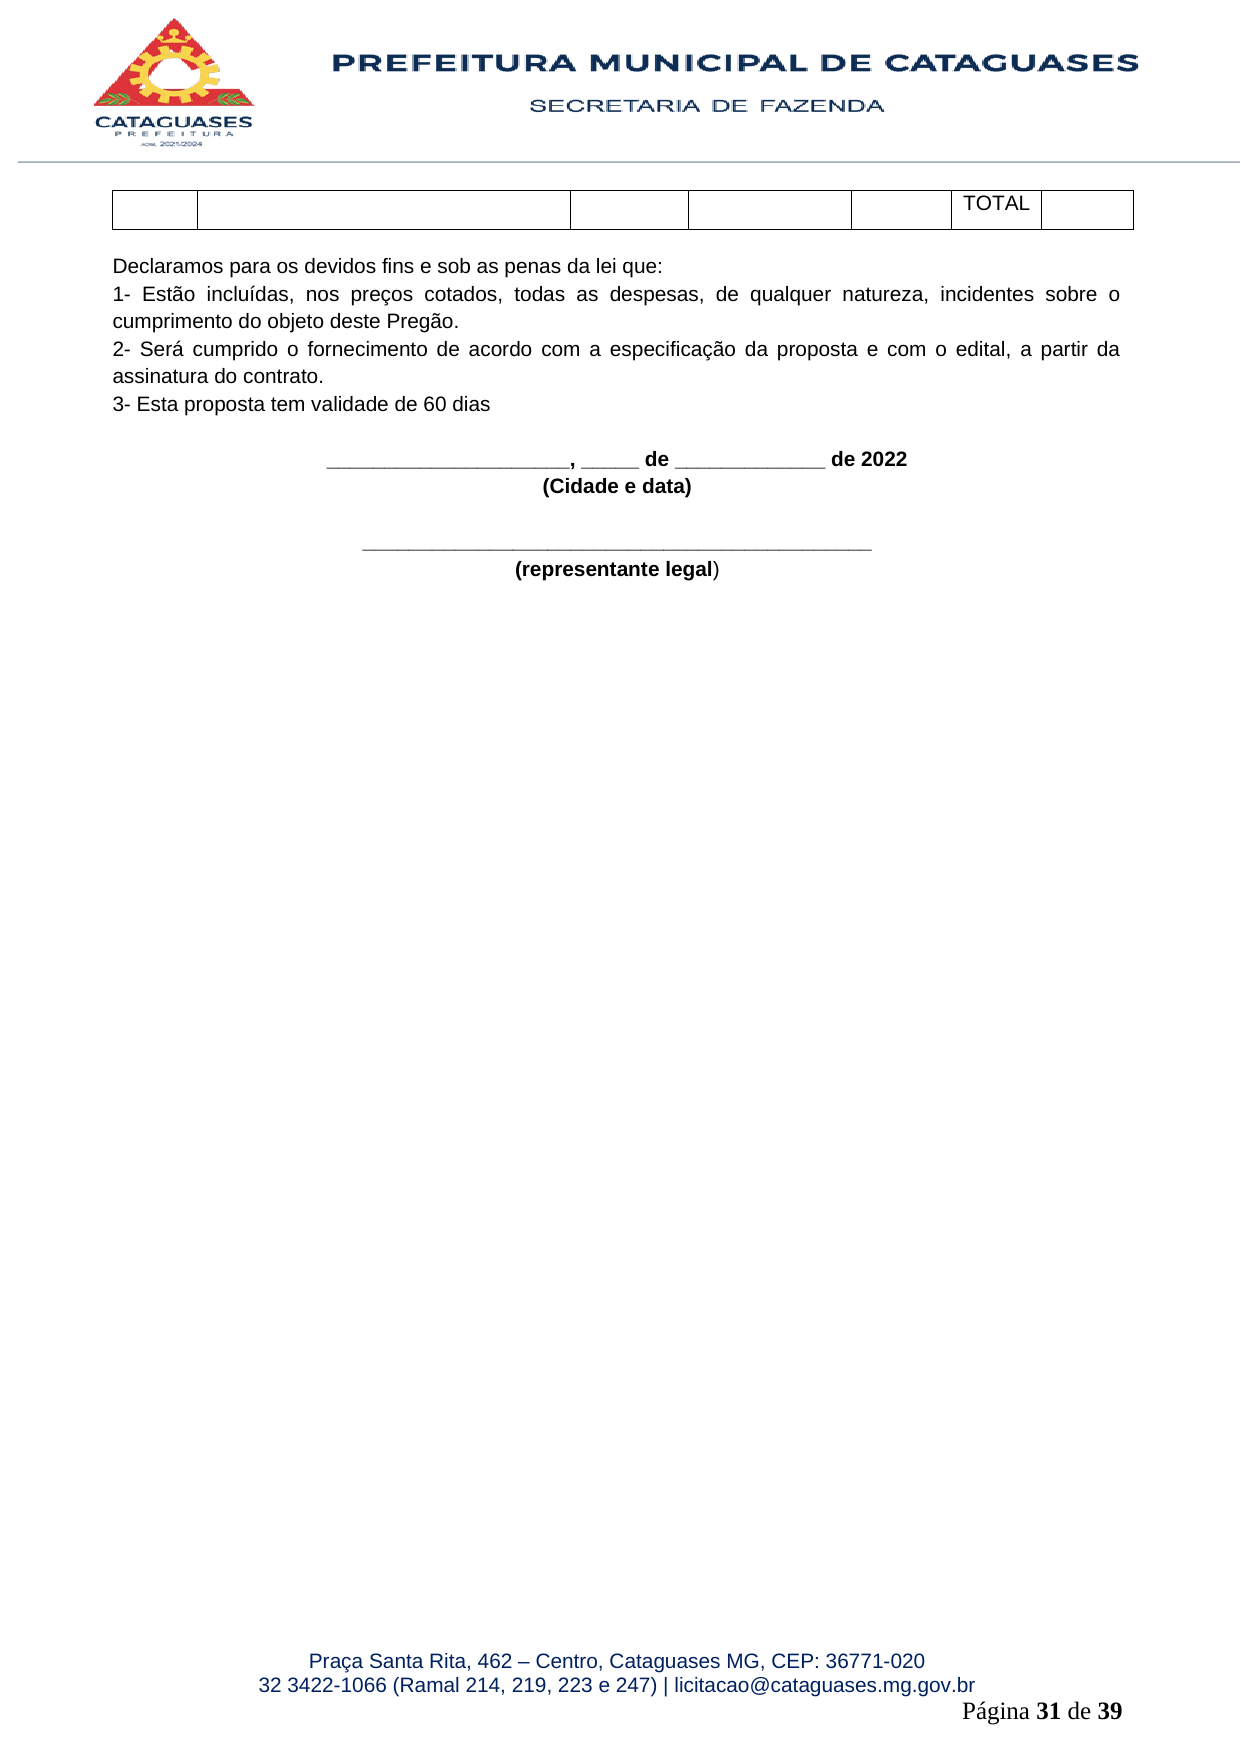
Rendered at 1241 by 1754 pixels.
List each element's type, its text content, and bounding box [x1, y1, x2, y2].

text ____________________________________________ [112, 529, 1122, 553]
text 1- Estão incluídas, nos preços cotados, todas as despesas, de qualquer natureza, incidentes sobre o cumprimento do objeto deste Pregão. [112, 282, 1122, 333]
text (Cidade e data) [112, 474, 1122, 498]
table_cell [689, 191, 851, 229]
picture [17, 15, 1238, 163]
text 2- Será cumprido o fornecimento de acordo com a especificação da proposta e com o edital, a partir da assinatura do contrato. [112, 337, 1122, 388]
text Declaramos para os devidos fins e sob as penas da lei que: [112, 254, 1122, 278]
table_cell [198, 191, 570, 229]
text (representante legal) [112, 557, 1122, 581]
table_cell [571, 191, 688, 229]
table_cell [113, 191, 197, 229]
table_cell [852, 191, 951, 229]
text _____________________, _____ de _____________ de 2022 [112, 447, 1122, 471]
table_cell TOTAL [952, 191, 1041, 229]
table_cell [1042, 191, 1133, 229]
text 3- Esta proposta tem validade de 60 dias [112, 392, 1122, 416]
